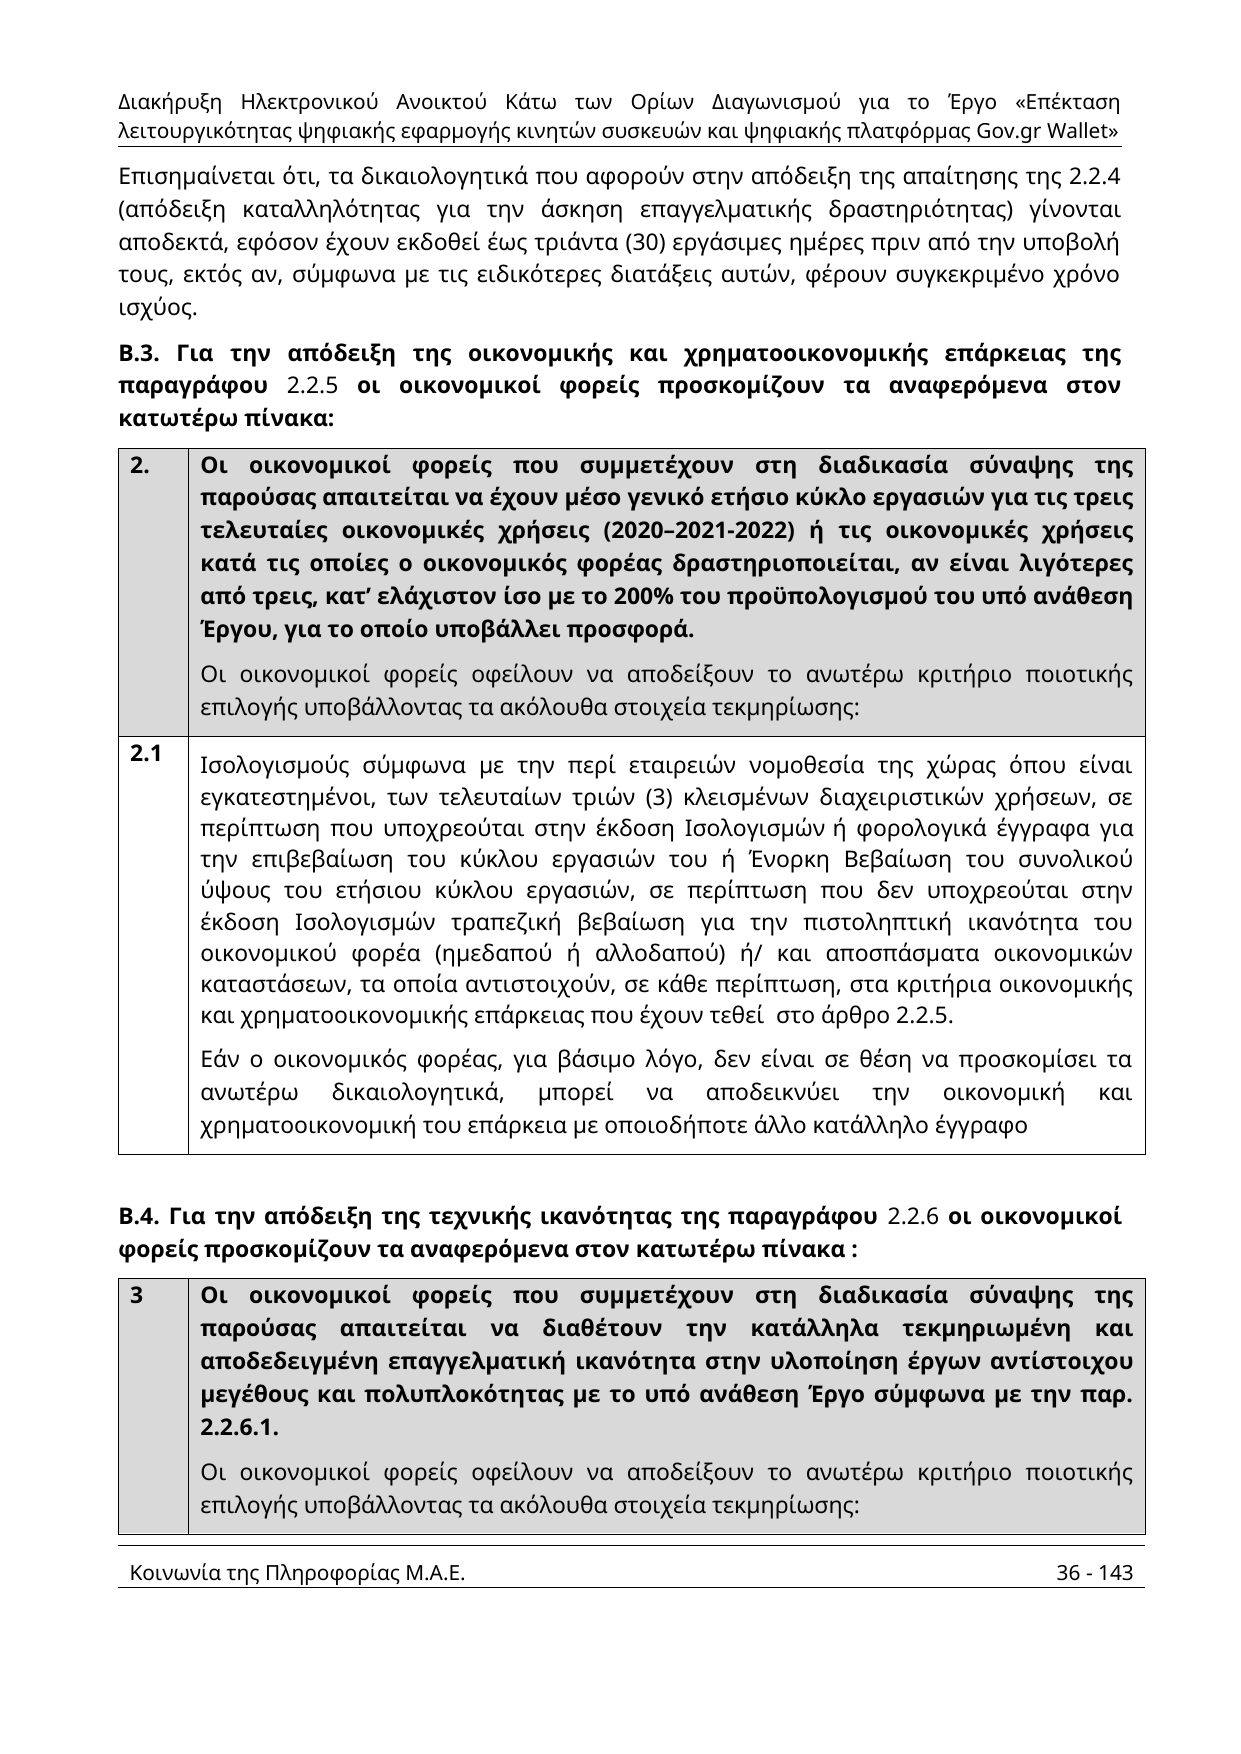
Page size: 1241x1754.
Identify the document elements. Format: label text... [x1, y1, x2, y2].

table_header Οι οικονομικοί φορείς που συμμετέχουν στη διαδικασία σύναψης της παρούσας απαιτείται να διαθέτουν την κατάλληλα τεκμηριωμένη και αποδεδειγμένη επαγγελματική ικανότητα στην υλοποίηση έργων αντίστοιχου μεγέθους και πολυπλοκότητας με το υπό ανάθεση Έργο σύμφωνα με την παρ. ‎2.2.6.1. Οι οικονομικοί φορείς οφείλουν να αποδείξουν το ανωτέρω κριτήριο ποιοτικής επιλογής υποβάλλοντας τα ακόλουθα στοιχεία τεκμηρίωσης: [189, 1279, 1145, 1533]
table_cell Ισολογισμούς σύμφωνα με την περί εταιρειών νομοθεσία της χώρας όπου είναι εγκατεστημένοι, των τελευταίων τριών (3) κλεισμένων διαχειριστικών χρήσεων, σε περίπτωση που υποχρεούται στην έκδοση Ισολογισμών ή φορολογικά έγγραφα για την επιβεβαίωση του κύκλου εργασιών του ή Ένορκη Βεβαίωση του συνολικού ύψους του ετήσιου κύκλου εργασιών, σε περίπτωση που δεν υποχρεούται στην έκδοση Ισολογισμών τραπεζική βεβαίωση για την πιστοληπτική ικανότητα του οικονομικού φορέα (ημεδαπού ή αλλοδαπού) ή/ και αποσπάσματα οικονομικών καταστάσεων, τα οποία αντιστοιχούν, σε κάθε περίπτωση, στα κριτήρια οικονομικής και χρηματοοικονομικής επάρκειας που έχουν τεθεί στο άρθρο 2.2.5. Εάν ο οικονομικός φορέας, για βάσιμο λόγο, δεν είναι σε θέση να προσκομίσει τα ανωτέρω δικαιολογητικά, μπορεί να αποδεικνύει την οικονομική και χρηματοοικονομική του επάρκεια με οποιοδήποτε άλλο κατάλληλο έγγραφο [189, 737, 1145, 1154]
table_header 2. [119, 449, 188, 736]
table_header 3 [119, 1279, 188, 1533]
text Β.4. Για την απόδειξη της τεχνικής ικανότητας της παραγράφου ‎2.2.6 οι οικονομικοί φορείς προσκομίζουν τα αναφερόμενα στον κατωτέρω πίνακα : [118, 1200, 1122, 1264]
text Επισημαίνεται ότι, τα δικαιολογητικά που αφορούν στην απόδειξη της απαίτησης της 2.2.4 (απόδειξη καταλληλότητας για την άσκηση επαγγελματικής δραστηριότητας) γίνονται αποδεκτά, εφόσον έχουν εκδοθεί έως τριάντα (30) εργάσιμες ημέρες πριν από την υποβολή τους, εκτός αν, σύμφωνα με τις ειδικότερες διατάξεις αυτών, φέρουν συγκεκριμένο χρόνο ισχύος. [118, 160, 1122, 322]
table_cell 2.1 [119, 737, 188, 1154]
table_header Οι οικονομικοί φορείς που συμμετέχουν στη διαδικασία σύναψης της παρούσας απαιτείται να έχουν μέσο γενικό ετήσιο κύκλο εργασιών για τις τρεις τελευταίες οικονομικές χρήσεις (2020–2021-2022) ή τις οικονομικές χρήσεις κατά τις οποίες ο οικονομικός φορέας δραστηριοποιείται, αν είναι λιγότερες από τρεις, κατ’ ελάχιστον ίσο με το 200% του προϋπολογισμού του υπό ανάθεση Έργου, για το οποίο υποβάλλει προσφορά. Οι οικονομικοί φορείς οφείλουν να αποδείξουν το ανωτέρω κριτήριο ποιοτικής επιλογής υποβάλλοντας τα ακόλουθα στοιχεία τεκμηρίωσης: [189, 449, 1145, 736]
text Β.3. Για την απόδειξη της οικονομικής και χρηματοοικονομικής επάρκειας της παραγράφου ‎2.2.5 οι οικονομικοί φορείς προσκομίζουν τα αναφερόμενα στον κατωτέρω πίνακα: [118, 337, 1122, 433]
